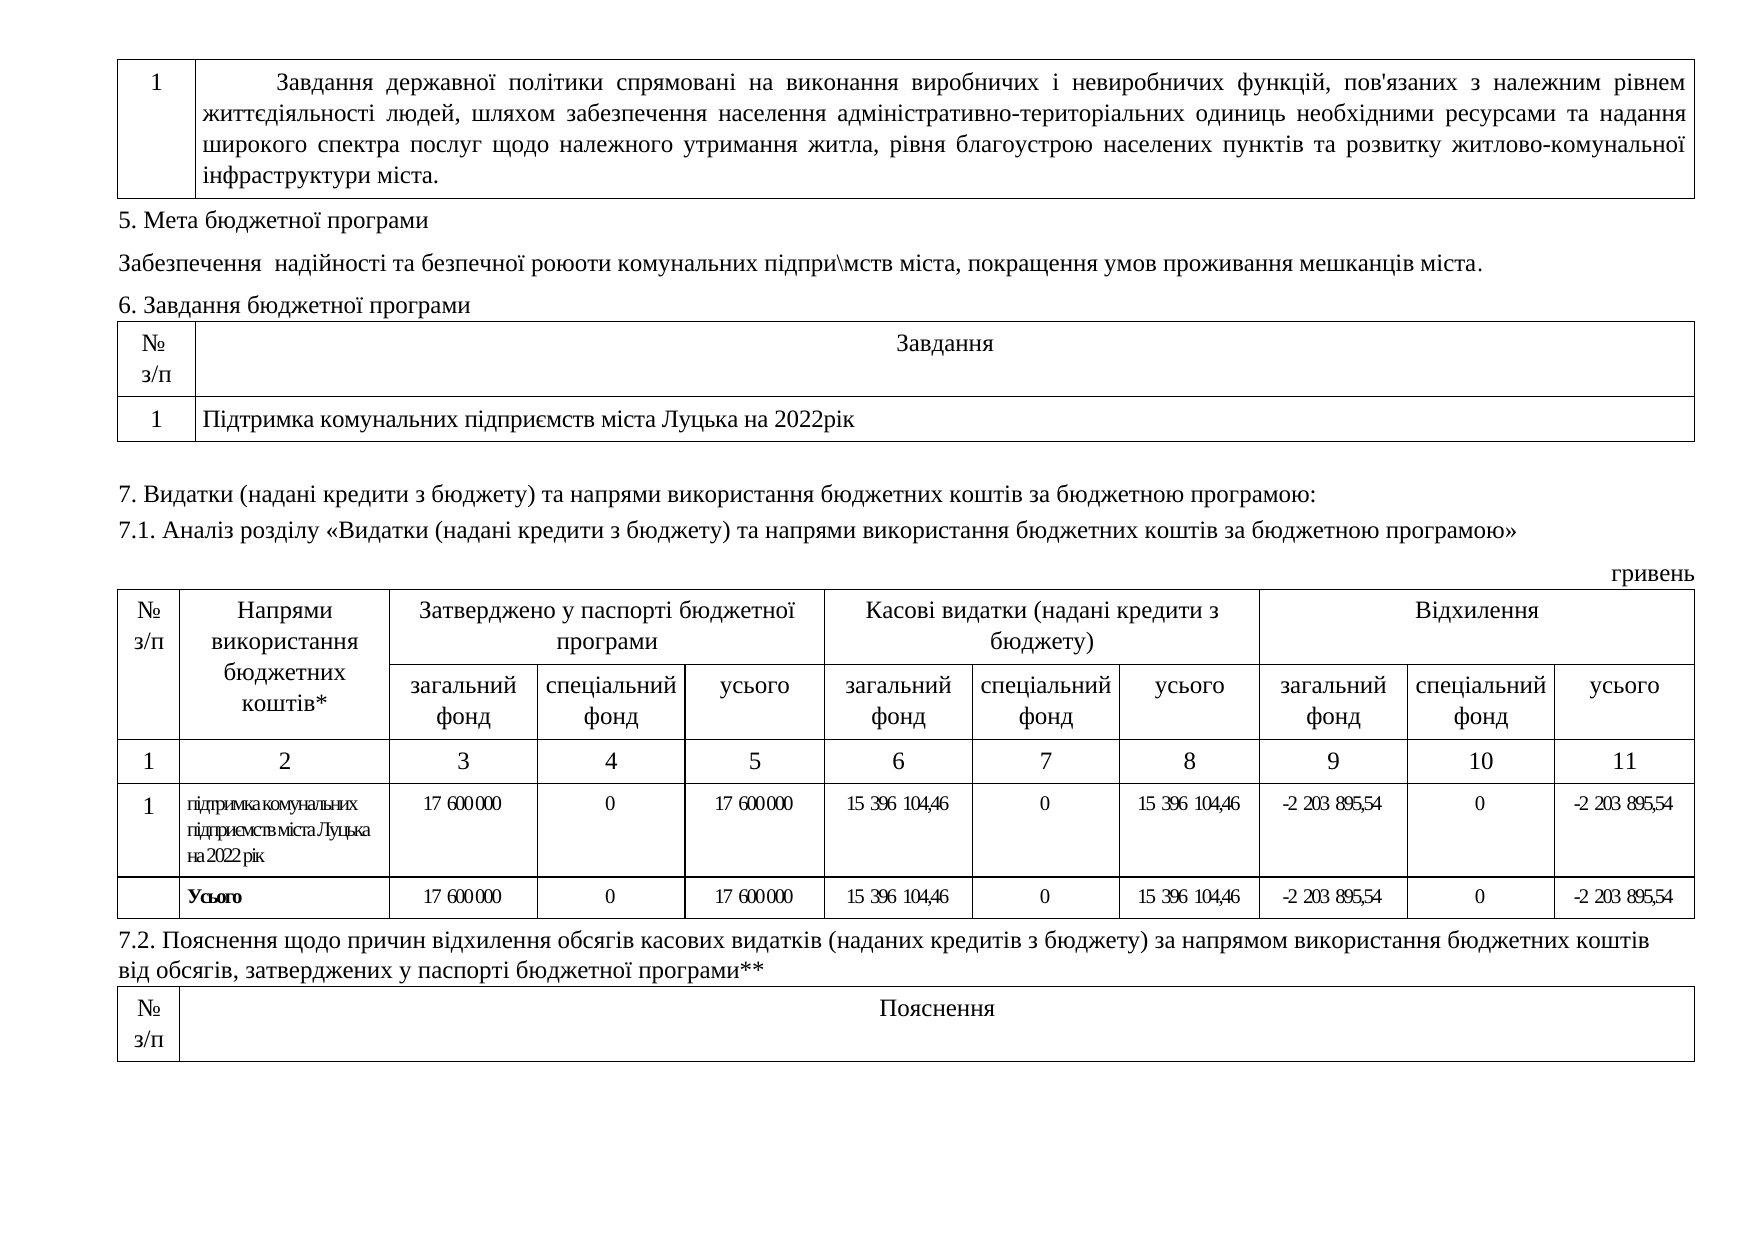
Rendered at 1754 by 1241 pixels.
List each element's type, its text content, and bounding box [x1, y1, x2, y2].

table_cell 17 600 000 [390, 878, 537, 918]
table_cell -2 203 895,54 [1555, 784, 1694, 876]
text 6. Завдання бюджетної програми [118, 290, 1695, 319]
table_header Завдання [196, 322, 1694, 396]
table_cell 5 [686, 740, 824, 783]
table_cell 11 [1555, 740, 1694, 783]
table_header № з/п [118, 590, 179, 739]
table_cell 0 [973, 784, 1119, 876]
table_cell 10 [1408, 740, 1554, 783]
table_cell усього [686, 665, 824, 739]
table_cell 15 396 104,46 [825, 878, 972, 918]
table_header Пояснення [180, 987, 1694, 1061]
table_header Касові видатки (надані кредити з бюджету) [825, 590, 1259, 664]
table_cell загальний фонд [390, 665, 537, 739]
table_cell 7 [973, 740, 1119, 783]
table_cell спеціальний фонд [973, 665, 1119, 739]
table_cell 1 [118, 784, 179, 876]
table_cell спеціальний фонд [1408, 665, 1554, 739]
table_header Напрями використання бюджетних коштів* [180, 590, 389, 739]
table_cell 1 [118, 60, 195, 198]
table_cell 3 [390, 740, 537, 783]
table_header Відхилення [1260, 590, 1694, 664]
table_cell загальний фонд [1260, 665, 1407, 739]
text 7. Видатки (надані кредити з бюджету) та напрями використання бюджетних коштів за бюджетною програмою: [118, 479, 1695, 507]
table_cell Усього [180, 878, 389, 918]
table_cell 9 [1260, 740, 1407, 783]
table_cell -2 203 895,54 [1555, 878, 1694, 918]
table_cell 2 [180, 740, 389, 783]
table_cell 15 396 104,46 [825, 784, 972, 876]
table_header Затверджено у паспорті бюджетної програми [390, 590, 824, 664]
table_header № з/п [118, 987, 179, 1061]
table_cell 15 396 104,46 [1120, 784, 1259, 876]
table_cell 17 600 000 [686, 784, 824, 876]
table_cell Завдання державної політики спрямовані на виконання виробничих і невиробничих функцій, пов'язаних з належним рівнем життєдіяльності людей, шляхом забезпечення населення адміністративно-територіальних одиниць необхідними ресурсами та надання широкого спектра послуг щодо належного утримання житла, рівня благоустрою населених пунктів та розвитку житлово-комунальної інфраструктури міста. [196, 60, 1694, 198]
table_cell 0 [538, 878, 684, 918]
table_cell підтримка комунальних підприємств міста Луцька на 2022 рік [180, 784, 389, 876]
table_cell 17 600 000 [686, 878, 824, 918]
table_cell усього [1120, 665, 1259, 739]
text Забезпечення надійності та безпечної роюоти комунальних підпри\мств міста, покращення умов проживання мешканців міста. [118, 248, 1695, 276]
table_cell 0 [538, 784, 684, 876]
table_cell загальний фонд [825, 665, 972, 739]
table_cell 4 [538, 740, 684, 783]
table_cell 8 [1120, 740, 1259, 783]
table_cell усього [1555, 665, 1694, 739]
table_cell 0 [973, 878, 1119, 918]
table_header № з/п [118, 322, 195, 396]
table_cell -2 203 895,54 [1260, 784, 1407, 876]
table_cell 15 396 104,46 [1120, 878, 1259, 918]
table_cell 0 [1408, 784, 1554, 876]
table_cell 0 [1408, 878, 1554, 918]
text 7.1. Аналіз розділу «Видатки (надані кредити з бюджету) та напрями використання бюджетних коштів за бюджетною програмою» [118, 515, 1695, 544]
table_cell спеціальний фонд [538, 665, 684, 739]
table_cell 17 600 000 [390, 784, 537, 876]
table_cell 1 [118, 397, 195, 441]
text 5. Мета бюджетної програми [118, 205, 1695, 234]
table_cell 6 [825, 740, 972, 783]
text гривень [118, 558, 1695, 587]
table_cell 1 [118, 740, 179, 783]
table_cell -2 203 895,54 [1260, 878, 1407, 918]
table_cell Підтримка комунальних підприємств міста Луцька на 2022рік [196, 397, 1694, 441]
text 7.2. Пояснення щодо причин відхилення обсягів касових видатків (наданих кредитів з бюджету) за напрямом використання бюджетних коштів від обсягів, затверджених у паспорті бюджетної програми** [118, 925, 1695, 984]
table_cell [118, 878, 179, 918]
